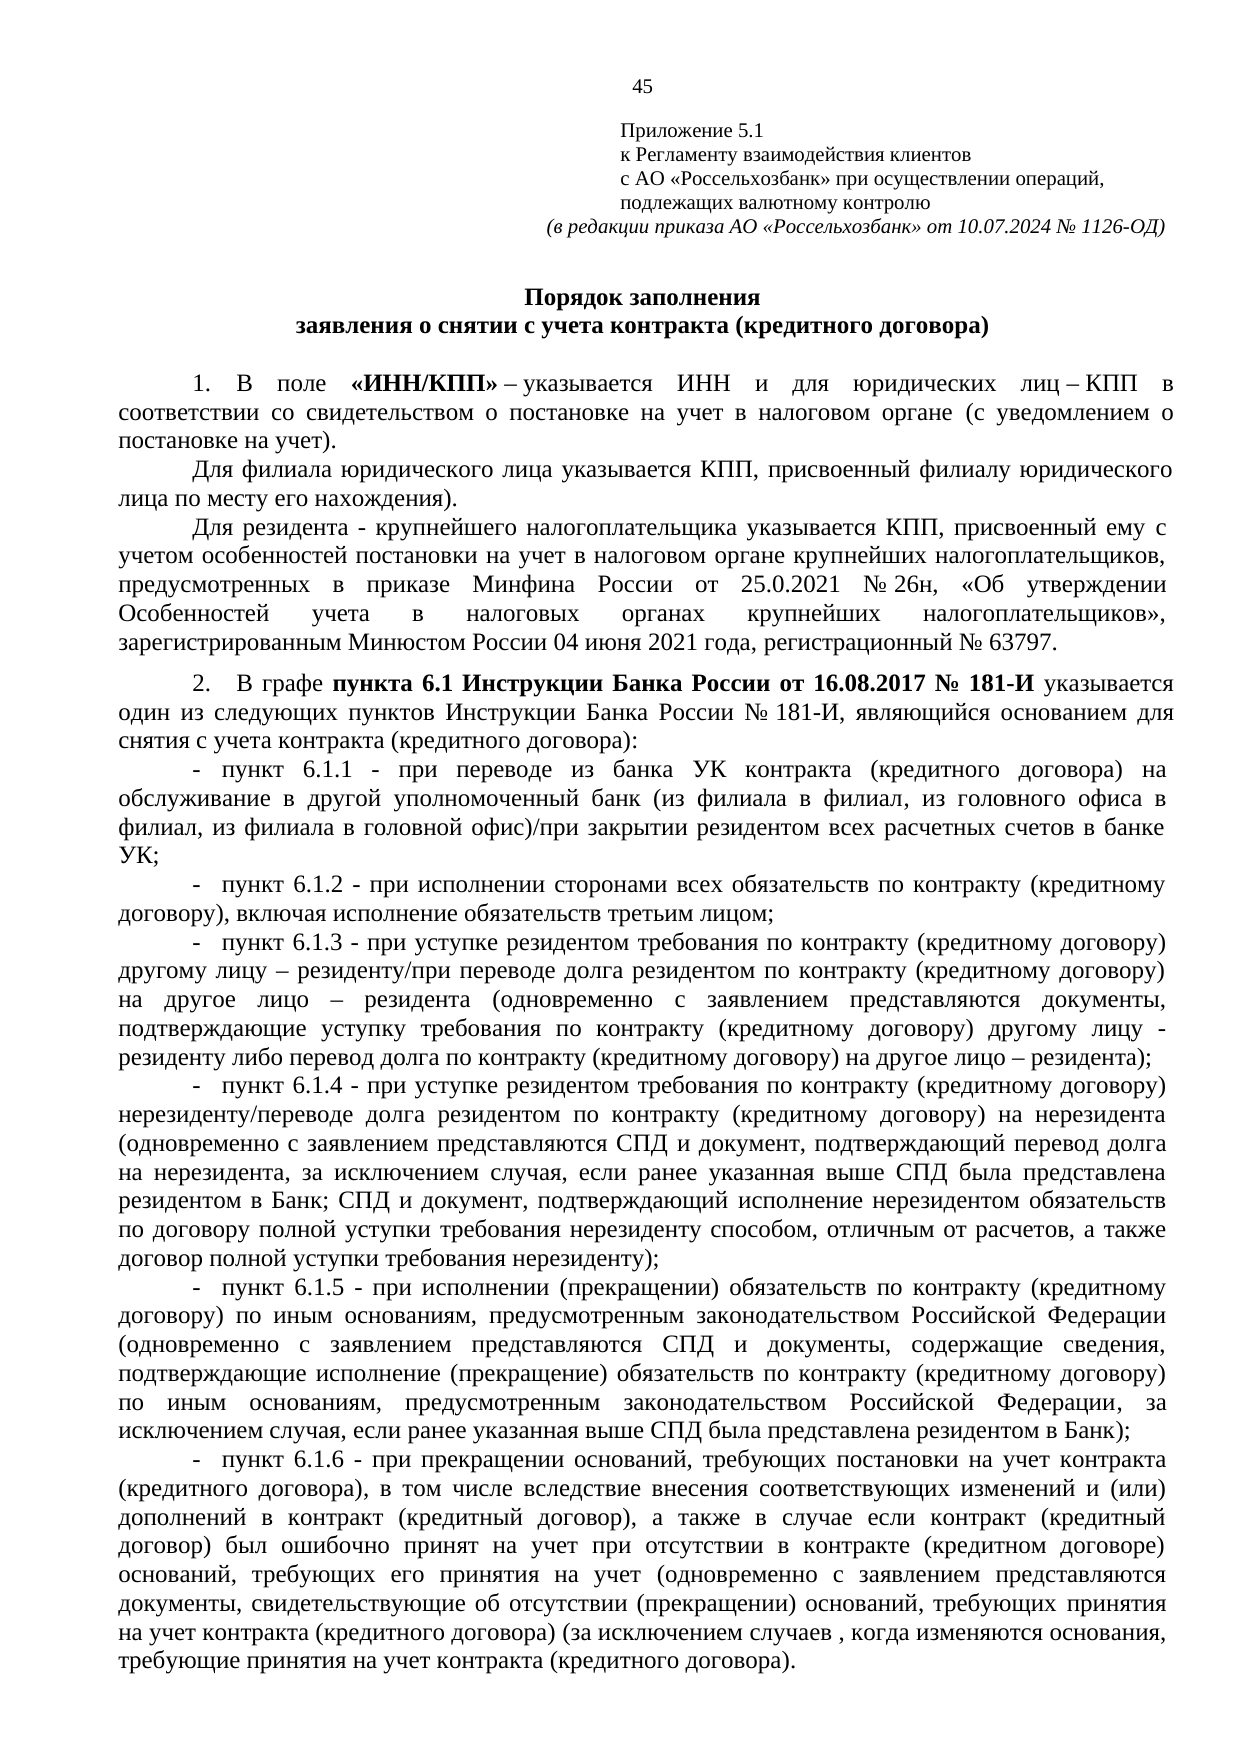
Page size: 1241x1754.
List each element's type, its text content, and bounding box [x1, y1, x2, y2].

text заявления о снятии с учета контракта (кредитного договора) [118, 310, 1167, 339]
text - пункт 6.1.2 - при исполнении сторонами всех обязательств по контракту (кредитному договору), включая исполнение обязательств третьим лицом; [118, 869, 1167, 927]
text - пункт 6.1.5 - при исполнении (прекращении) обязательств по контракту (кредитному договору) по иным основаниям, предусмотренным законодательством Российской Федерации (одновременно с заявлением представляются СПД и документы, содержащие сведения, подтверждающие исполнение (прекращение) обязательств по контракту (кредитному договору) по иным основаниям, предусмотренным законодательством Российской Федерации, за исключением случая, если ранее указанная выше СПД была представлена резидентом в Банк); [118, 1272, 1167, 1444]
list В графе пункта 6.1 Инструкции Банка России от 16.08.2017 № 181-И указывается один из следующих пунктов Инструкции Банка России № 181-И, являющийся основанием для снятия с учета контракта (кредитного договора): [118, 668, 1174, 754]
text Для филиала юридического лица указывается КПП, присвоенный филиалу юридического лица по месту его нахождения). [118, 454, 1174, 512]
text Приложение 5.1 [620, 118, 1167, 142]
text Порядок заполнения [118, 282, 1167, 310]
list В поле «ИНН/КПП» – указывается ИНН и для юридических лиц – КПП в соответствии со свидетельством о постановке на учет в налоговом органе (с уведомлением о постановке на учет). [118, 368, 1174, 454]
text (в редакции приказа АО «Россельхозбанк» от 10.07.2024 № 1126-ОД) [546, 214, 1167, 238]
text - пункт 6.1.3 - при уступке резидентом требования по контракту (кредитному договору) другому лицу – резиденту/при переводе долга резидентом по контракту (кредитному договору) на другое лицо – резидента (одновременно с заявлением представляются документы, подтверждающие уступку требования по контракту (кредитному договору) другому лицу - резиденту либо перевод долга по контракту (кредитному договору) на другое лицо – резидента); [118, 927, 1167, 1070]
text к Регламенту взаимодействия клиентов с АО «Россельхозбанк» при осуществлении операций, подлежащих валютному контролю [620, 142, 1167, 214]
text - пункт 6.1.6 - при прекращении оснований, требующих постановки на учет контракта (кредитного договора), в том числе вследствие внесения соответствующих изменений и (или) дополнений в контракт (кредитный договор), а также в случае если контракт (кредитный договор) был ошибочно принят на учет при отсутствии в контракте (кредитном договоре) оснований, требующих его принятия на учет (одновременно с заявлением представляются документы, свидетельствующие об отсутствии (прекращении) оснований, требующих принятия на учет контракта (кредитного договора) (за исключением случаев , когда изменяются основания, требующие принятия на учет контракта (кредитного договора). [118, 1444, 1167, 1674]
text - пункт 6.1.4 - при уступке резидентом требования по контракту (кредитному договору) нерезиденту/переводе долга резидентом по контракту (кредитному договору) на нерезидента (одновременно с заявлением представляются СПД и документ, подтверждающий перевод долга на нерезидента, за исключением случая, если ранее указанная выше СПД была представлена резидентом в Банк; СПД и документ, подтверждающий исполнение нерезидентом обязательств по договору полной уступки требования нерезиденту способом, отличным от расчетов, а также договор полной уступки требования нерезиденту); [118, 1070, 1167, 1272]
text Для резидента - крупнейшего налогоплательщика указывается КПП, присвоенный ему с учетом особенностей постановки на учет в налоговом органе крупнейших налогоплательщиков, предусмотренных в приказе Минфина России от 25.0.2021 № 26н, «Об утверждении Особенностей учета в налоговых органах крупнейших налогоплательщиков», зарегистрированным Минюстом России 04 июня 2021 года, регистрационный № 63797. [118, 512, 1167, 655]
text - пункт 6.1.1 - при переводе из банка УК контракта (кредитного договора) на обслуживание в другой уполномоченный банк (из филиала в филиал, из головного офиса в филиал, из филиала в головной офис)/при закрытии резидентом всех расчетных счетов в банке УК; [118, 754, 1167, 869]
